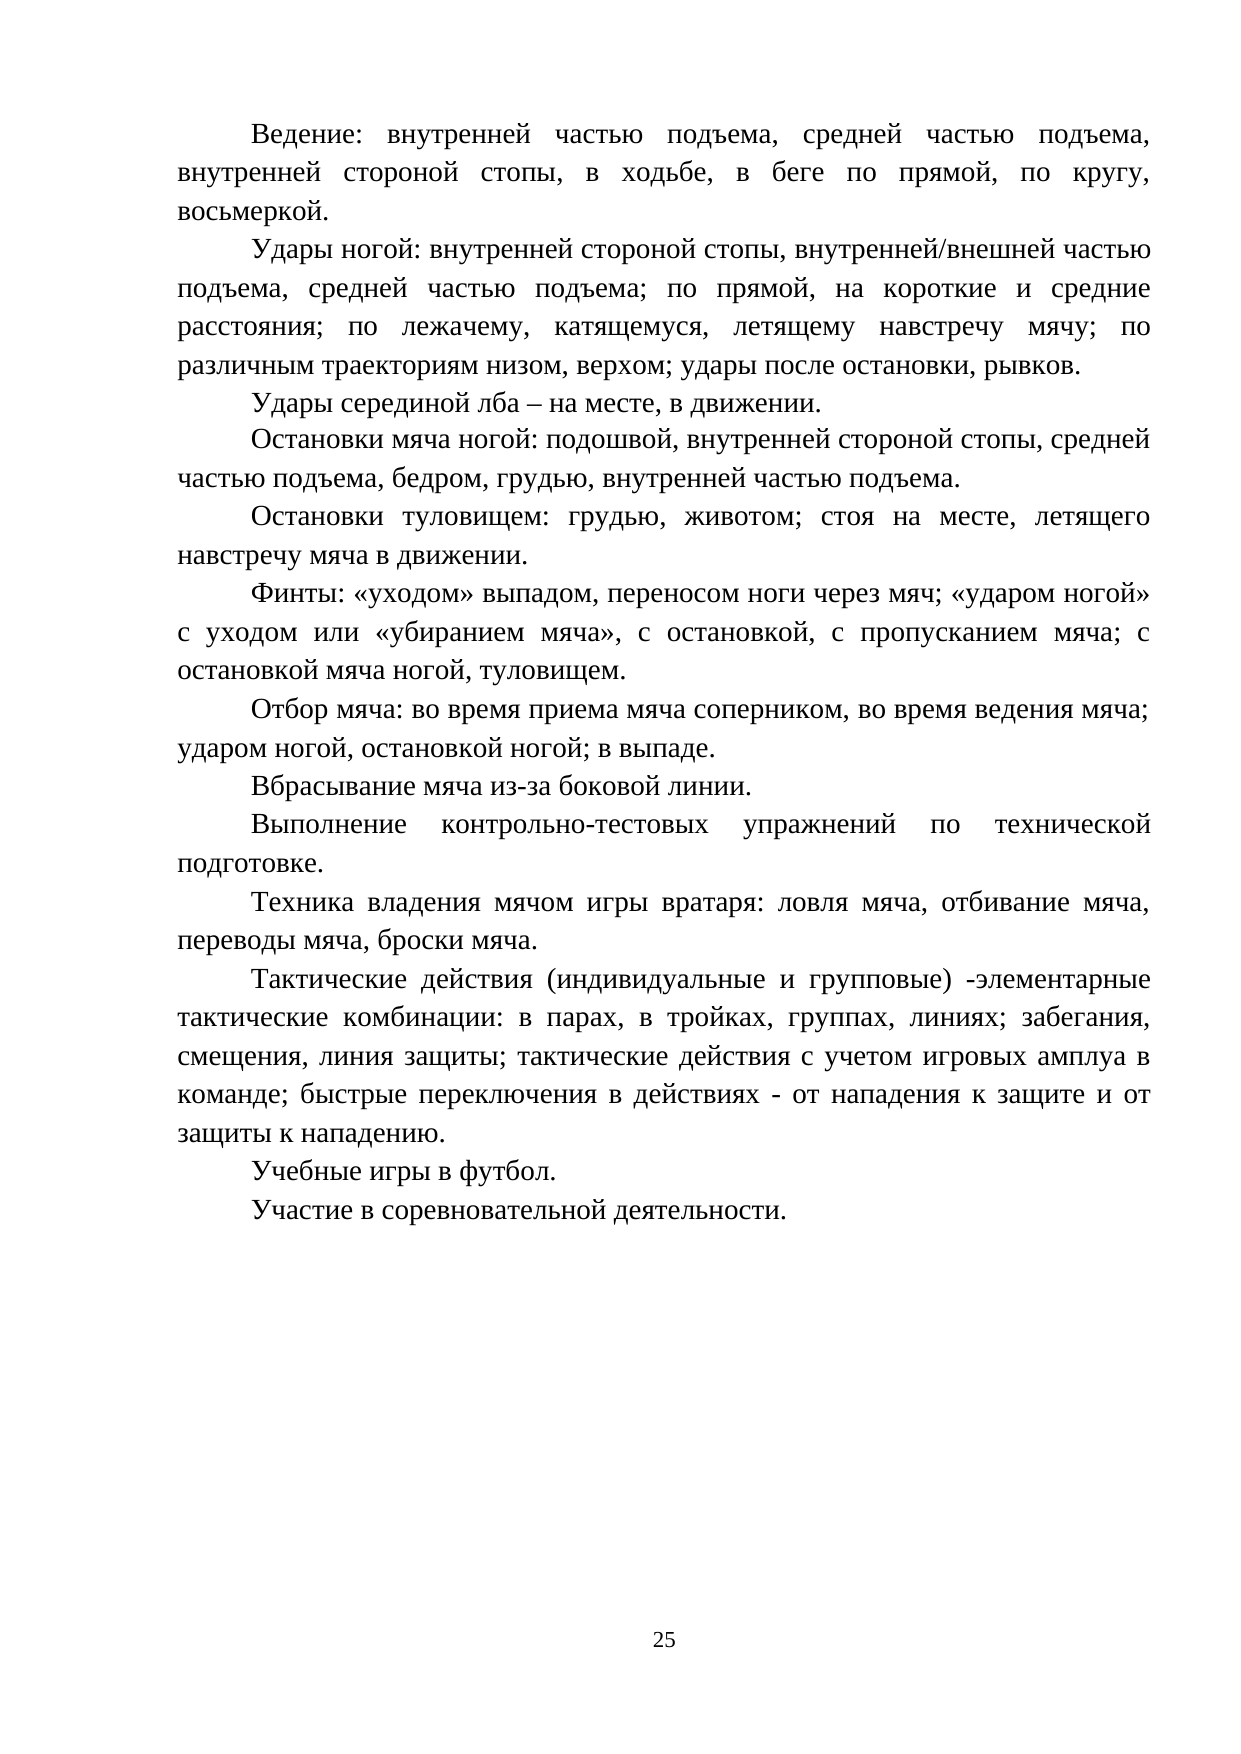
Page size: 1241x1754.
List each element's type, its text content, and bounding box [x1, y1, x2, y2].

text Остановки мяча ногой: подошвой, внутренней стороной стопы, средней частью подъема, бедром, грудью, внутренней частью подъема. [177, 421, 1151, 493]
text Отбор мяча: во время приема мяча соперником, во время ведения мяча; ударом ногой, остановкой ногой; в выпаде. [177, 691, 1151, 763]
text Удары серединой лба – на месте, в движении. [251, 386, 1180, 419]
text Остановки туловищем: грудью, животом; стоя на месте, летящего навстречу мяча в движении. [177, 498, 1151, 570]
text Удары ногой: внутренней стороной стопы, внутренней/внешней частью подъема, средней частью подъема; по прямой, на короткие и средние расстояния; по лежачему, катящемуся, летящему навстречу мячу; по различным траекториям низом, верхом; удары после остановки, рывков. [177, 231, 1152, 381]
text Вбрасывание мяча из-за боковой линии. [251, 768, 1180, 802]
text Тактические действия (индивидуальные и групповые) -элементарные тактические комбинации: в парах, в тройках, группах, линиях; забегания, смещения, линия защиты; тактические действия с учетом игровых амплуа в команде; быстрые переключения в действиях - от нападения к защите и от защиты к нападению. [177, 961, 1152, 1149]
text Участие в соревновательной деятельности. [251, 1192, 1180, 1226]
text Учебные игры в футбол. [251, 1154, 1180, 1187]
text Финты: «уходом» выпадом, переносом ноги через мяч; «ударом ногой» с уходом или «убиранием мяча», с остановкой, с пропусканием мяча; с остановкой мяча ногой, туловищем. [177, 575, 1151, 686]
text Выполнение контрольно-тестовых упражнений по технической подготовке. [177, 807, 1151, 879]
text Ведение: внутренней частью подъема, средней частью подъема, внутренней стороной стопы, в ходьбе, в беге по прямой, по кругу, восьмеркой. [177, 116, 1151, 226]
text Техника владения мячом игры вратаря: ловля мяча, отбивание мяча, переводы мяча, броски мяча. [177, 884, 1151, 956]
